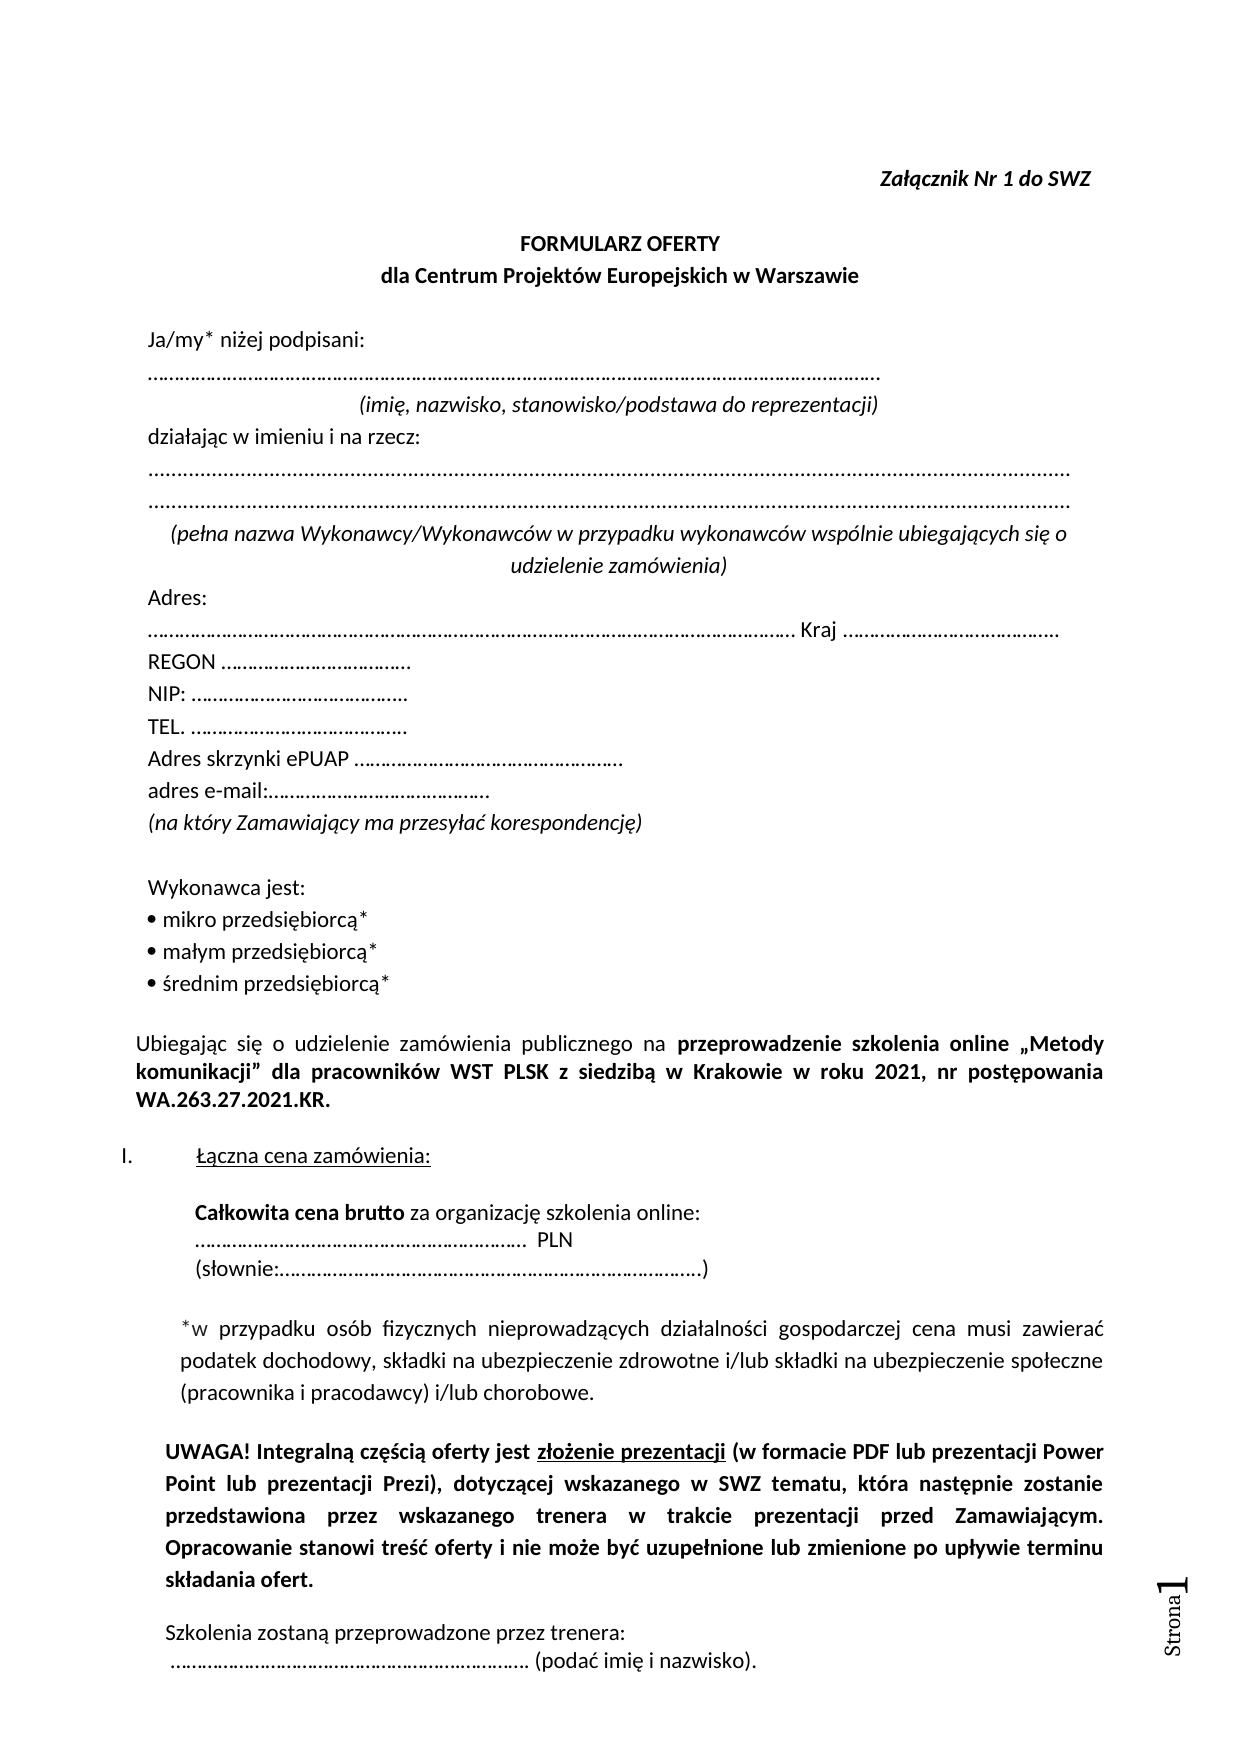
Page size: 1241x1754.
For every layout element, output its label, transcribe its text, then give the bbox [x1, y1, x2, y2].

subtitle FORMULARZ OFERTY [199, 229, 1041, 257]
text (na który Zamawiający ma przesyłać korespondencję) [148, 808, 1105, 836]
text ……………………………………………………………………………………………………………….………… [148, 358, 1105, 386]
text Adres: [148, 583, 1105, 611]
text Szkolenia zostaną przeprowadzone przez trenera: [165, 1618, 1105, 1647]
text (imię, nazwisko, stanowisko/podstawa do reprezentacji) [199, 390, 1041, 418]
text *w przypadku osób fizycznych nieprowadzących działalności gospodarczej cena musi zawierać podatek dochodowy, składki na ubezpieczenie zdrowotne i/lub składki na ubezpieczenie społeczne (pracownika i pracodawcy) i/lub chorobowe. [180, 1374, 1105, 1406]
text TEL. ………………………………….. [148, 712, 1105, 740]
text Wykonawca jest: [148, 873, 1105, 901]
text ................................................................................................................................................................ [148, 486, 1105, 514]
text UWAGA! Integralną częścią oferty jest złożenie prezentacji (w formacie PDF lub prezentacji Power Point lub prezentacji Prezi), dotyczącej wskazanego w SWZ tematu, która następnie zostanie przedstawiona przez wskazanego trenera w trakcie prezentacji przed Zamawiającym. Opracowanie stanowi treść oferty i nie może być uzupełnione lub zmienione po upływie terminu składania ofert. [165, 1437, 1105, 1593]
text Adres skrzynki ePUAP …………………………………………… [148, 744, 1105, 772]
text średnim przedsiębiorcą* [148, 969, 1105, 997]
text REGON ……………………………… [148, 647, 1105, 675]
text Załącznik Nr 1 do SWZ [121, 164, 1093, 193]
text Całkowita cena brutto za organizację szkolenia online: [195, 1198, 1105, 1226]
text (pełna nazwa Wykonawcy/Wykonawców w przypadku wykonawców wspólnie ubiegających się o udzielenie zamówienia) [153, 519, 1087, 579]
text dla Centrum Projektów Europejskich w Warszawie [199, 261, 1041, 289]
text Ja/my* niżej podpisani: [148, 326, 1105, 353]
list Łączna cena zamówienia: [121, 1142, 1105, 1169]
text mikro przedsiębiorcą* [148, 905, 1105, 933]
text NIP: ………………………………….. [148, 679, 1105, 708]
text ……………………………………………….…………. (podać imię i nazwisko). [165, 1647, 1105, 1674]
text ................................................................................................................................................................ [148, 454, 1105, 482]
text adres e-mail:…………………………………… [148, 776, 1105, 804]
text (słownie:……………………………………………………………………..) [195, 1254, 1105, 1282]
text małym przedsiębiorcą* [148, 937, 1105, 965]
text Ubiegając się o udzielenie zamówienia publicznego na przeprowadzenie szkolenia online „Metody komunikacji” dla pracowników WST PLSK z siedzibą w Krakowie w roku 2021, nr postępowania WA.263.27.2021.KR. [136, 1029, 1105, 1113]
text …………………………………………………………………………………………………………… Kraj ………………………………….. [148, 615, 1089, 643]
text ……………………………………………………… PLN [195, 1226, 1105, 1254]
text działając w imieniu i na rzecz: [148, 422, 1105, 450]
